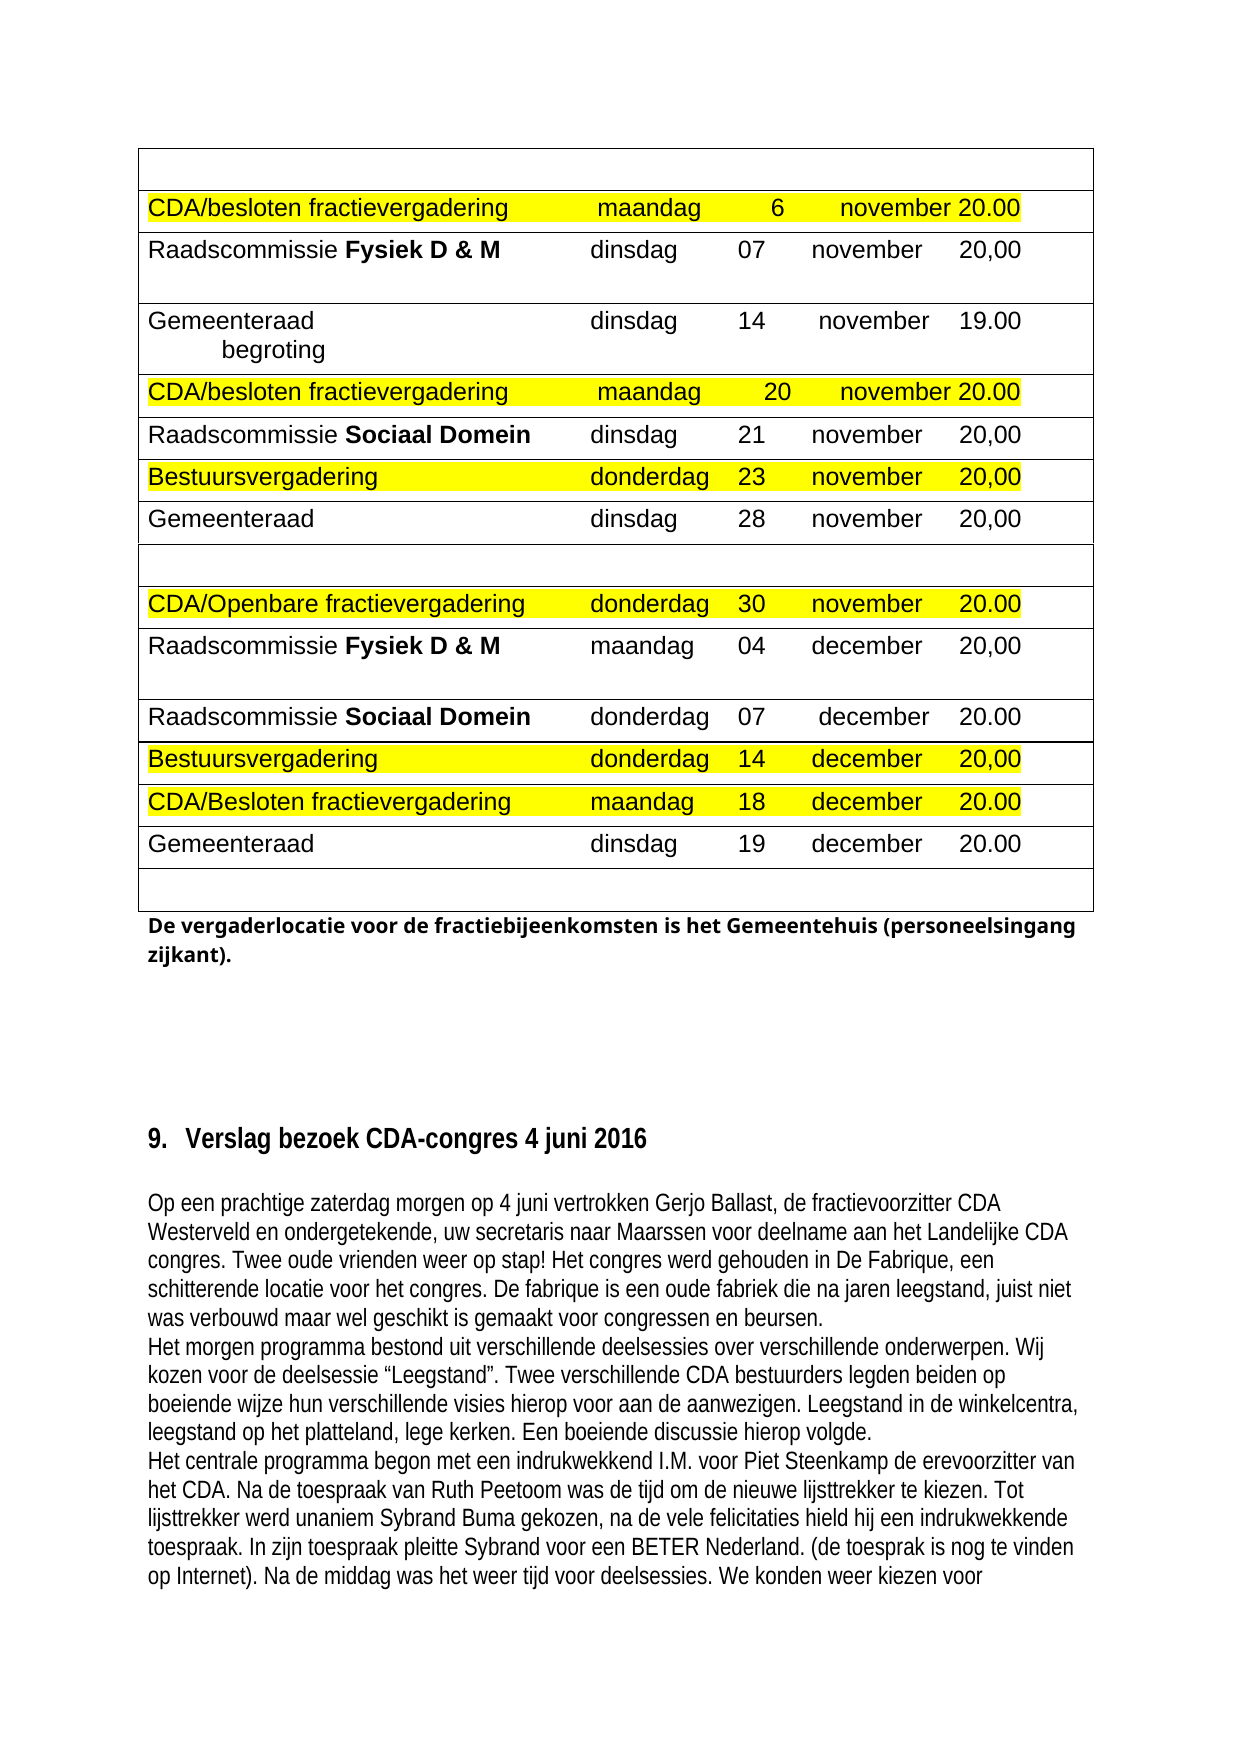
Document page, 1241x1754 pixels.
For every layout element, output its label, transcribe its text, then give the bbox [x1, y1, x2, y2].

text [148, 1446, 1093, 1589]
text CDA/besloten fractievergadering maandag 6 november 20.00 [139, 191, 1093, 232]
text De vergaderlocatie voor de fractiebijeenkomsten is het Gemeentehuis (personeelsingang zijkant). [148, 912, 1093, 968]
text Gemeenteraad dinsdag 19 december 20.00 [139, 827, 1093, 868]
text CDA/Openbare fractievergadering donderdag 30 november 20.00 [139, 587, 1093, 628]
text Raadscommissie Fysiek D & M maandag 04 december 20,00 [139, 629, 1093, 699]
text Gemeenteraad dinsdag 28 november 20,00 [139, 502, 1093, 543]
text Raadscommissie Sociaal Domein dinsdag 21 november 20,00 [139, 418, 1093, 459]
text Bestuursvergadering donderdag 23 november 20,00 [139, 460, 1093, 501]
list Verslag bezoek CDA-congres 4 juni 2016 [148, 1121, 1093, 1155]
text Raadscommissie Fysiek D & M dinsdag 07 november 20,00 [139, 233, 1093, 303]
text CDA/besloten fractievergadering maandag 20 november 20.00 [139, 375, 1093, 417]
text CDA/Besloten fractievergadering maandag 18 december 20.00 [139, 785, 1093, 826]
text Het morgen programma bestond uit verschillende deelsessies over verschillende onderwerpen. Wij kozen voor de deelsessie “Leegstand”. Twee verschillende CDA bestuurders legden beiden op boeiende wijze hun verschillende visies hierop voor aan de aanwezigen. Leegstand in de winkelcentra, leegstand op het platteland, lege kerken. Een boeiende discussie hierop volgde. [148, 1331, 1093, 1446]
text Bestuursvergadering donderdag 14 december 20,00 [139, 743, 1093, 784]
text Raadscommissie Sociaal Domein donderdag 07 december 20.00 [139, 700, 1093, 741]
text Op een prachtige zaterdag morgen op 4 juni vertrokken Gerjo Ballast, de fractievoorzitter CDA Westerveld en ondergetekende, uw secretaris naar Maarssen voor deelname aan het Landelijke CDA congres. Twee oude vrienden weer op stap! Het congres werd gehouden in De Fabrique, een schitterende locatie voor het congres. De fabrique is een oude fabriek die na jaren leegstand, juist niet was verbouwd maar wel geschikt is gemaakt voor congressen en beursen. [148, 1188, 1093, 1331]
text Gemeenteraad dinsdag 14 november 19.00 begroting [139, 304, 1093, 374]
